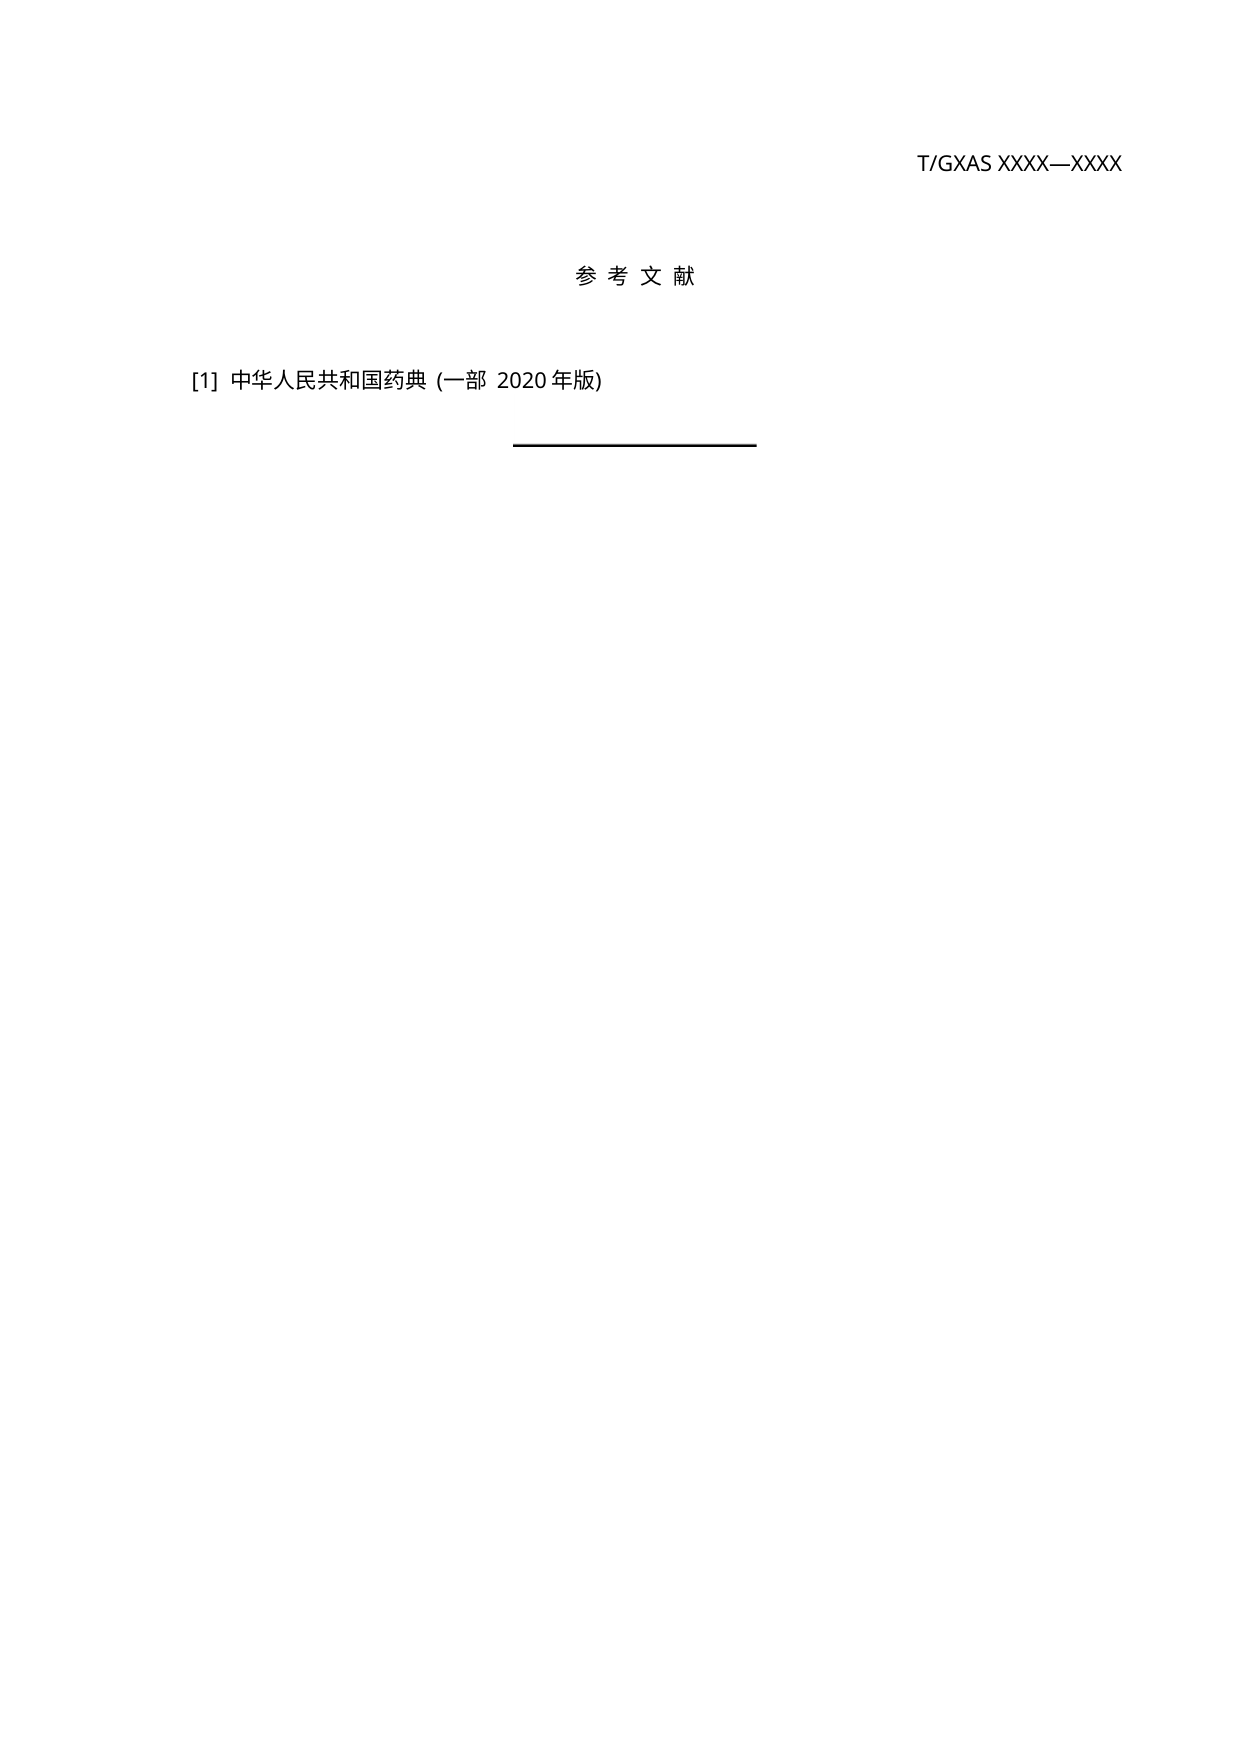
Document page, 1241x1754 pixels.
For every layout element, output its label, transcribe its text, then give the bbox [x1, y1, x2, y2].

picture [513, 394, 757, 447]
text 参考文献 [148, 259, 1122, 291]
text [1] 中华人民共和国药典 (一部 2020年版) [148, 363, 1122, 395]
